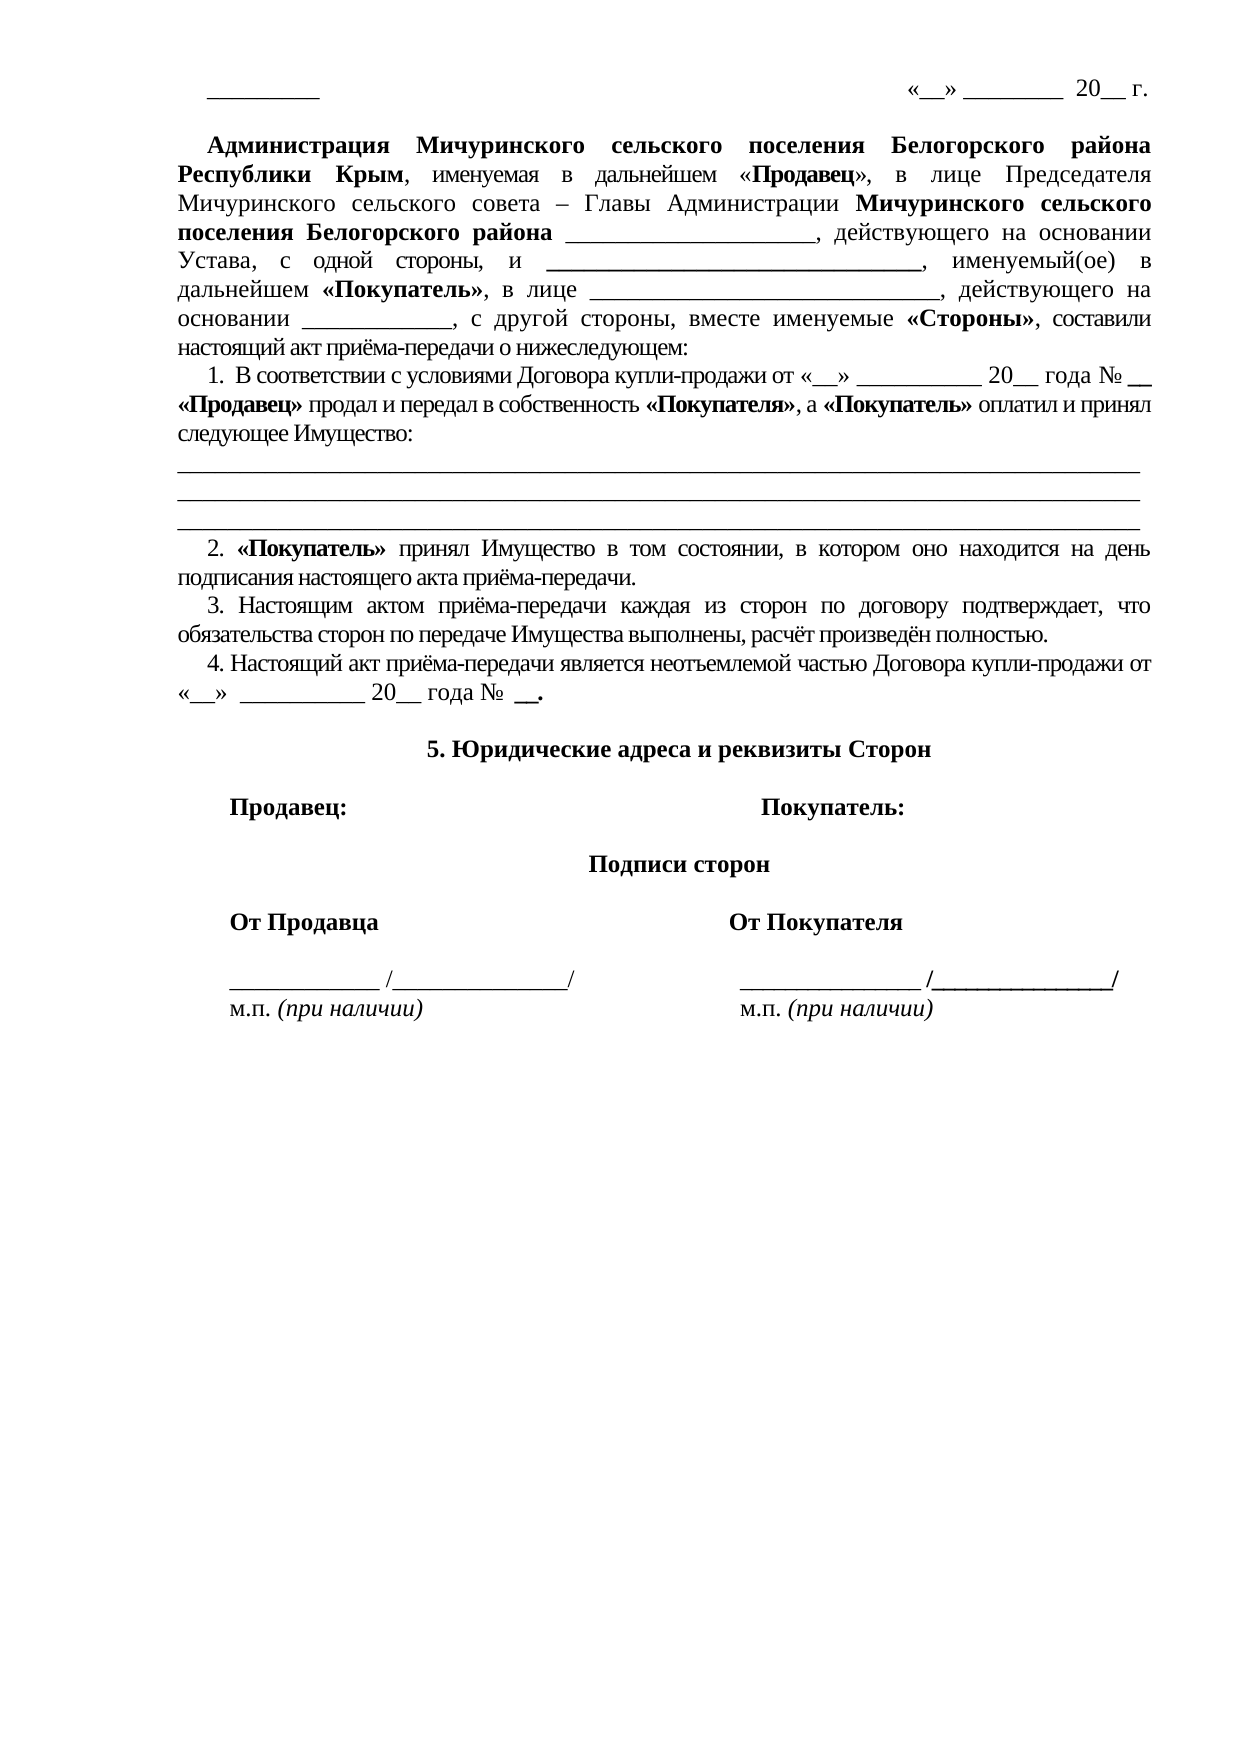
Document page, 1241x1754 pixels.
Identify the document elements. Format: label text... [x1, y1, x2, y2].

table_cell ____________ /______________/ м.п. (при наличии) [189, 964, 688, 1031]
table_header Продавец: [189, 792, 720, 821]
text 3. Настоящим актом приёма-передачи каждая из сторон по договору подтверждает, что обязательства сторон по передаче Имущества выполнены, расчёт произведён полностью. [177, 591, 1152, 648]
text Подписи сторон [177, 849, 1152, 878]
table_header От Продавца [189, 907, 688, 964]
text 5. Юридические адреса и реквизиты Сторон [177, 734, 1152, 763]
table_header Покупатель: [720, 792, 1207, 821]
text 2. «Покупатель» принял Имущество в том состоянии, в котором оно находится на день подписания настоящего акта приёма-передачи. [177, 533, 1152, 591]
text Администрация Мичуринского сельского поселения Белогорского района Республики Крым, именуемая в дальнейшем «Продавец», в лице Председателя Мичуринского сельского совета – Главы Администрации Мичуринского сельского поселения Белогорского района ____________________, действующего на основании Устава, с одной стороны, и ______________________________, именуемый(ое) в дальнейшем «Покупатель», в лице ____________________________, действующего на основании ____________, с другой стороны, вместе именуемые «Стороны», составили настоящий акт приёма-передачи о нижеследующем: [177, 131, 1152, 361]
text 1. В соответствии с условиями Договора купли-продажи от «__» __________ 20__ года № __ «Продавец» продал и передал в собственность «Покупателя», а «Покупатель» оплатил и принял следующее Имущество: [177, 361, 1152, 447]
table_header От Покупателя [688, 907, 1152, 964]
text _________ «__» ________ 20__ г. [177, 73, 1152, 102]
text _______________________________________________________________________________________________________________________________________________________________________________________________________________________________________ [177, 447, 1152, 533]
table_cell [688, 964, 1152, 1031]
text 4. Настоящий акт приёма-передачи является неотъемлемой частью Договора купли-продажи от «__» __________ 20__ года № __. [177, 648, 1152, 706]
